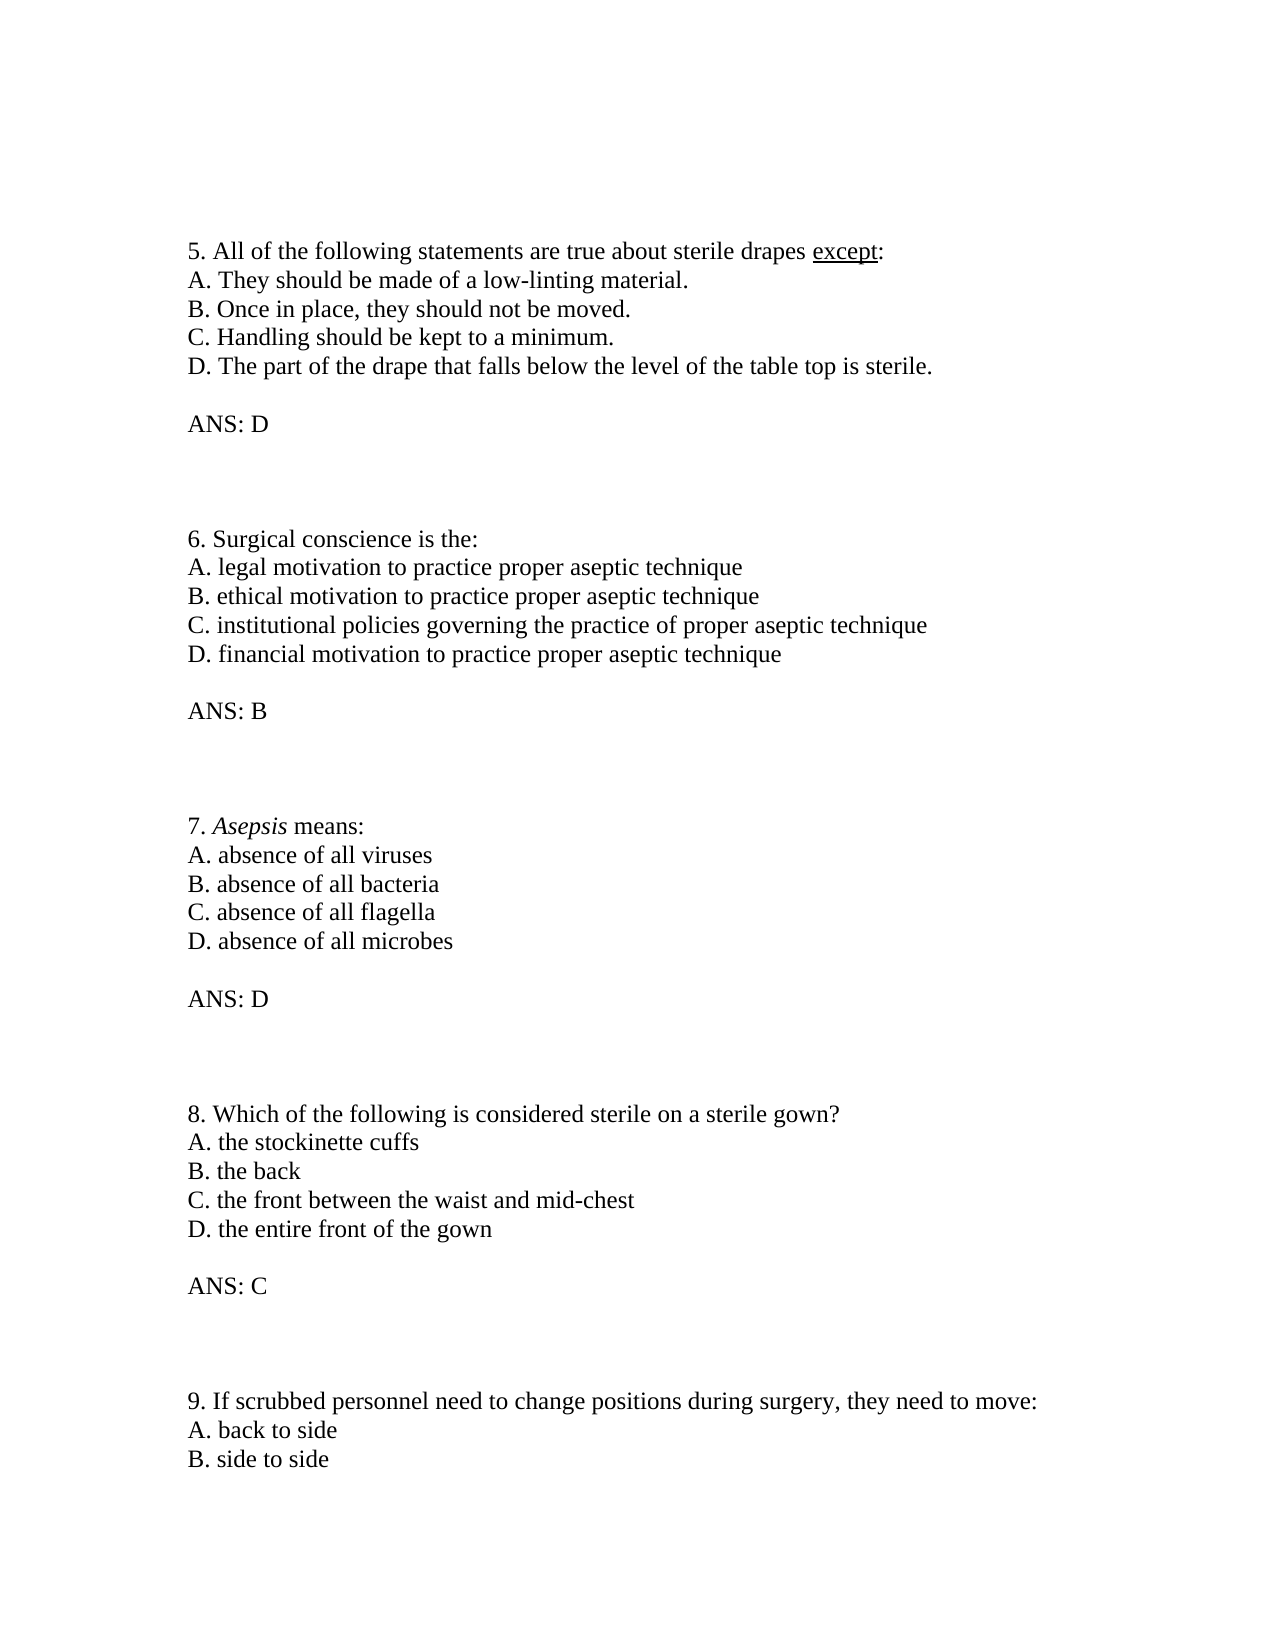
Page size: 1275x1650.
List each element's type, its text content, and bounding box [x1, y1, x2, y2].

text D. absence of all microbes [187, 926, 1087, 955]
text C. absence of all flagella [187, 897, 1087, 926]
text 5. All of the following statements are true about sterile drapes except: [187, 236, 1087, 265]
text 8. Which of the following is considered sterile on a sterile gown? [187, 1099, 1087, 1127]
text D. financial motivation to practice proper aseptic technique [187, 639, 1087, 667]
text 7. Asepsis means: [187, 811, 1087, 840]
text ANS: D [187, 409, 1087, 437]
text C. the front between the waist and mid-chest [187, 1185, 1087, 1214]
text D. The part of the drape that falls below the level of the table top is sterile. [187, 351, 1087, 380]
text A. the stockinette cuffs [187, 1127, 1087, 1156]
text C. Handling should be kept to a minimum. [187, 322, 1087, 351]
text 6. Surgical conscience is the: [187, 524, 1087, 552]
text A. absence of all viruses [187, 840, 1087, 869]
text B. absence of all bacteria [187, 869, 1087, 897]
text ANS: B [187, 696, 1087, 725]
text A. They should be made of a low-linting material. [187, 265, 1087, 294]
text B. ethical motivation to practice proper aseptic technique [187, 581, 1087, 610]
text D. the entire front of the gown [187, 1214, 1087, 1242]
text B. Once in place, they should not be moved. [187, 294, 1087, 322]
text C. institutional policies governing the practice of proper aseptic technique [187, 610, 1087, 639]
text ANS: D [187, 984, 1087, 1012]
text 9. If scrubbed personnel need to change positions during surgery, they need to move: [187, 1386, 1087, 1415]
text B. the back [187, 1156, 1087, 1185]
text A. back to side [187, 1415, 1087, 1444]
text ANS: C [187, 1271, 1087, 1300]
text A. legal motivation to practice proper aseptic technique [187, 552, 1087, 581]
text B. side to side [187, 1444, 1087, 1472]
